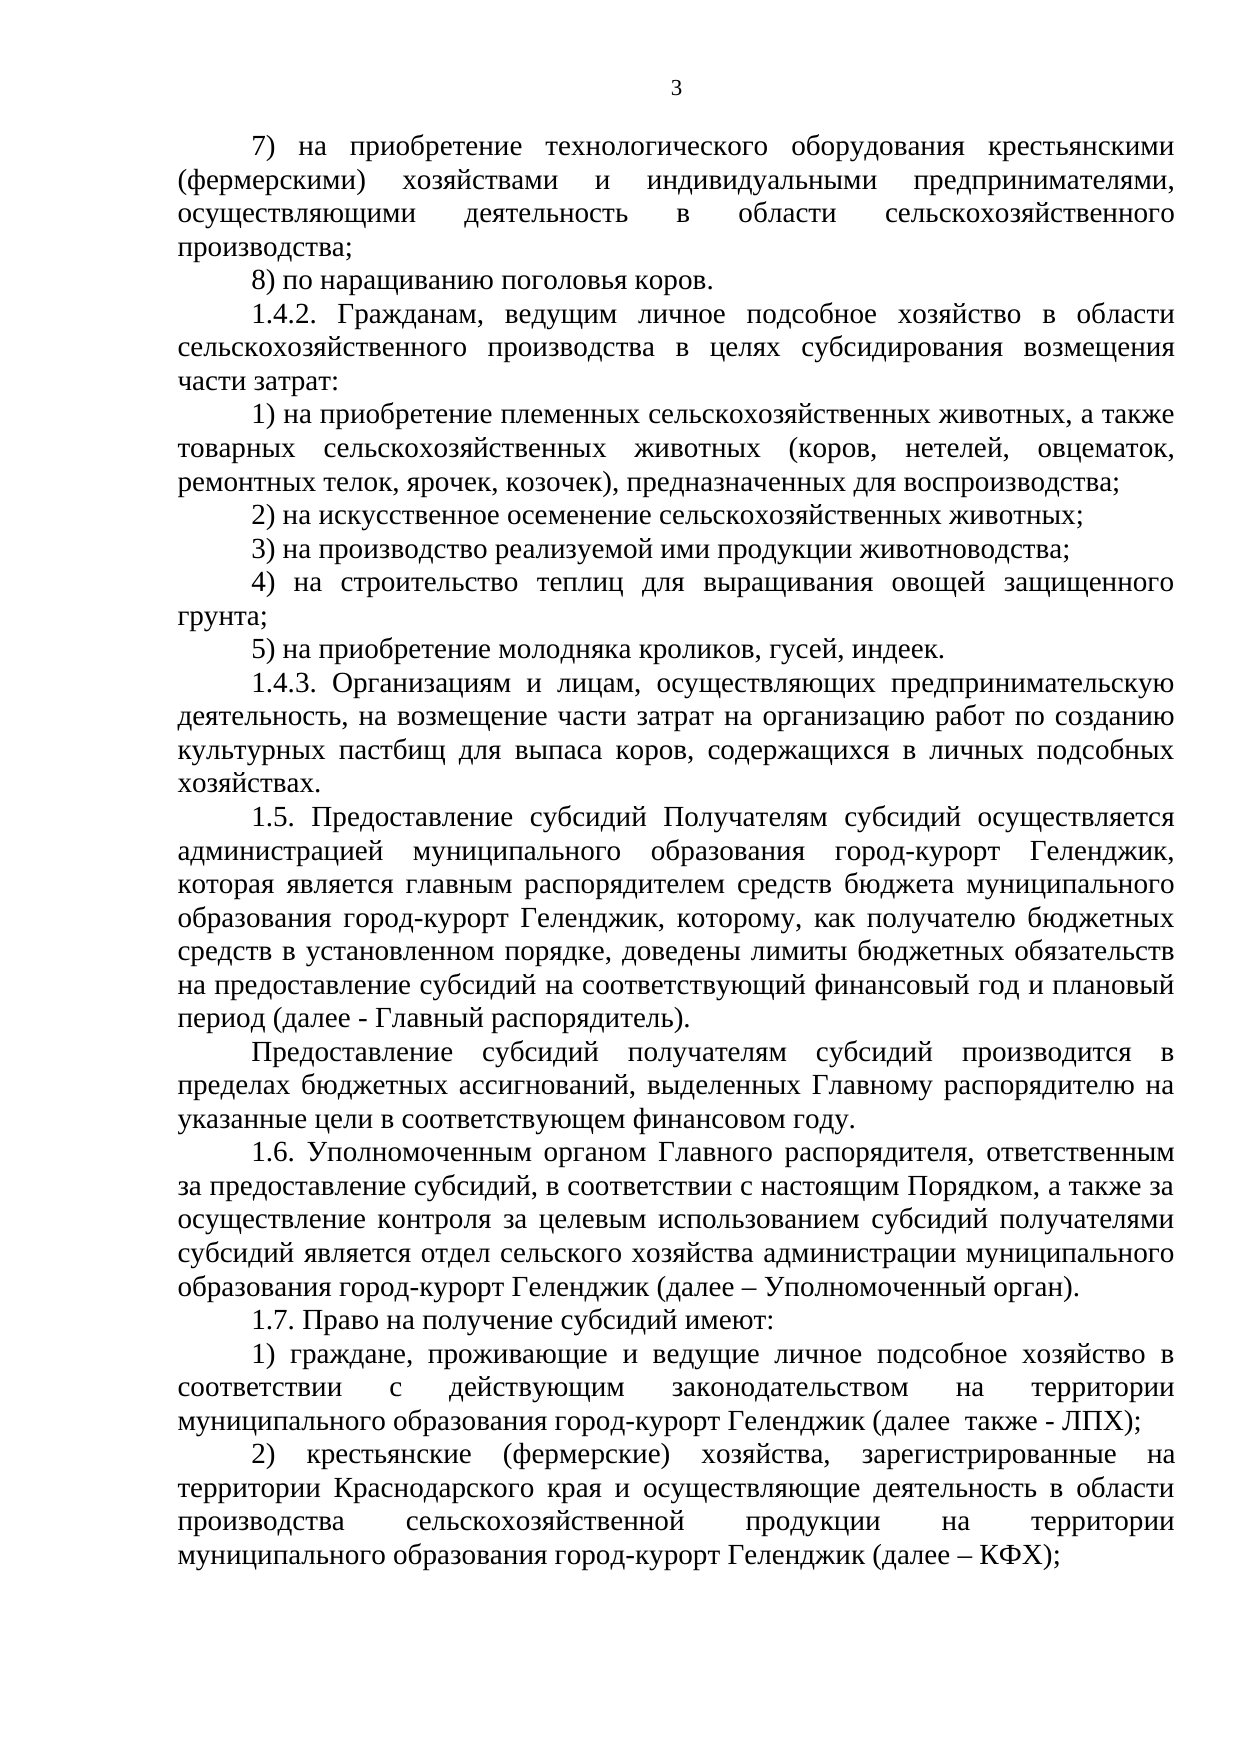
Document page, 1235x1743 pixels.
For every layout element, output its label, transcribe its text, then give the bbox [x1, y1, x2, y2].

text 4) на строительство теплиц для выращивания овощей защищенного грунта; [177, 564, 1175, 631]
text 1.6. Уполномоченным органом Главного распорядителя, ответственным за предоставление субсидий, в соответствии с настоящим Порядком, а также за осуществление контроля за целевым использованием субсидий получателями субсидий является отдел сельского хозяйства администрации муниципального образования город-курорт Геленджик (далее – Уполномоченный орган). [177, 1134, 1175, 1302]
text 2) крестьянские (фермерские) хозяйства, зарегистрированные на территории Краснодарского края и осуществляющие деятельность в области производства сельскохозяйственной продукции на территории муниципального образования город-курорт Геленджик (далее – КФХ); [177, 1436, 1175, 1571]
text 1) на приобретение племенных сельскохозяйственных животных, а также товарных сельскохозяйственных животных (коров, нетелей, овцематок, ремонтных телок, ярочек, козочек), предназначенных для воспроизводства; [177, 397, 1175, 497]
text 1.5. Предоставление субсидий Получателям субсидий осуществляется администрацией муниципального образования город-курорт Геленджик, которая является главным распорядителем средств бюджета муниципального образования город-курорт Геленджик, которому, как получателю бюджетных средств в установленном порядке, доведены лимиты бюджетных обязательств на предоставление субсидий на соответствующий финансовый год и плановый период (далее - Главный распорядитель). [177, 799, 1175, 1034]
text 7) на приобретение технологического оборудования крестьянскими (фермерскими) хозяйствами и индивидуальными предпринимателями, осуществляющими деятельность в области сельскохозяйственного производства; [177, 128, 1175, 262]
text 5) на приобретение молодняка кроликов, гусей, индеек. [177, 631, 1175, 665]
text Предоставление субсидий получателям субсидий производится в пределах бюджетных ассигнований, выделенных Главному распорядителю на указанные цели в соответствующем финансовом году. [177, 1034, 1175, 1134]
text 1.7. Право на получение субсидий имеют: [177, 1302, 1175, 1336]
text 8) по наращиванию поголовья коров. [177, 262, 1175, 296]
text 1.4.2. Гражданам, ведущим личное подсобное хозяйство в области сельскохозяйственного производства в целях субсидирования возмещения части затрат: [177, 296, 1175, 397]
text 1) граждане, проживающие и ведущие личное подсобное хозяйство в соответствии с действующим законодательством на территории муниципального образования город-курорт Геленджик (далее также - ЛПХ); [177, 1336, 1175, 1436]
text 3) на производство реализуемой ими продукции животноводства; [177, 531, 1175, 564]
text 2) на искусственное осеменение сельскохозяйственных животных; [177, 497, 1175, 531]
text 1.4.3. Организациям и лицам, осуществляющих предпринимательскую деятельность, на возмещение части затрат на организацию работ по созданию культурных пастбищ для выпаса коров, содержащихся в личных подсобных хозяйствах. [177, 665, 1175, 799]
